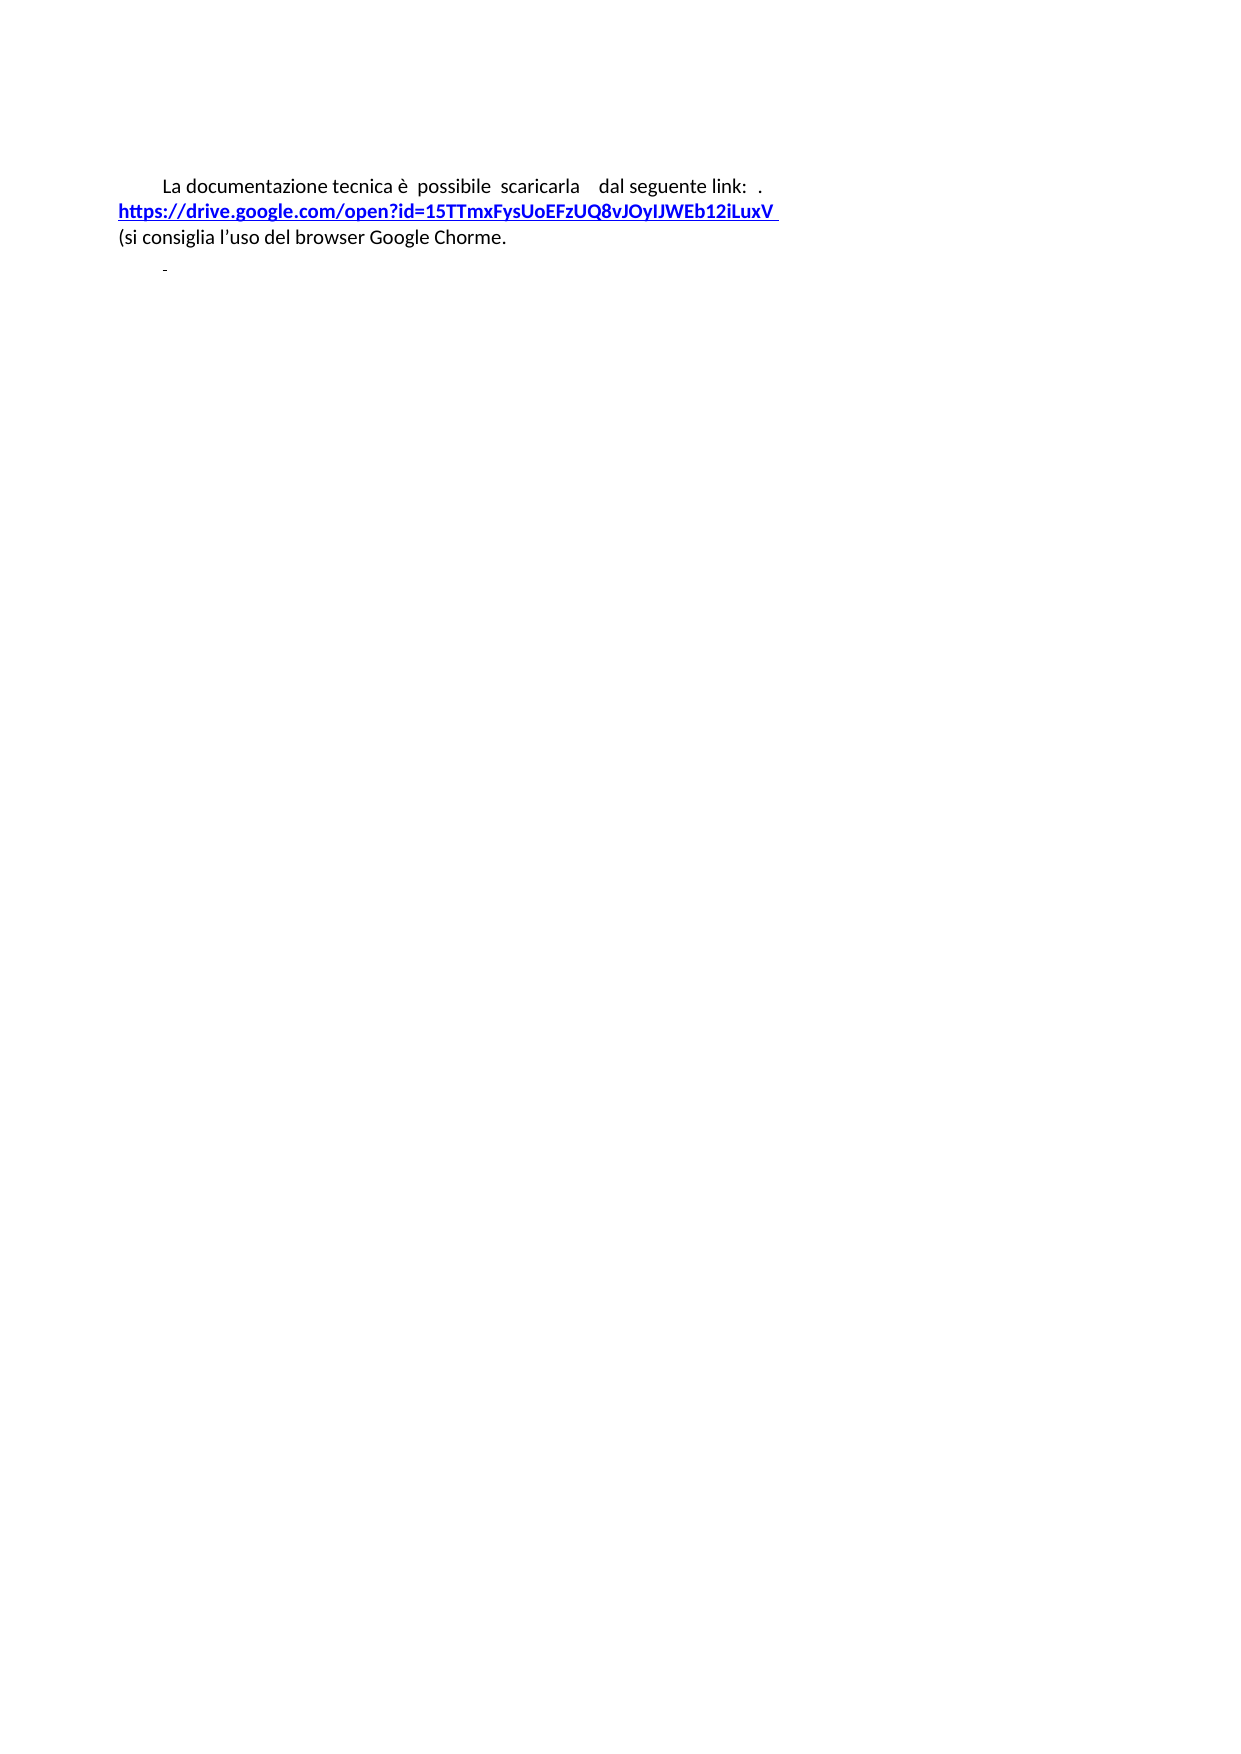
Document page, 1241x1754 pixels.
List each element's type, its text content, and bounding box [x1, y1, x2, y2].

text La documentazione tecnica è possibile scaricarla dal seguente link: . [162, 173, 1122, 198]
text https://drive.google.com/open?id=15TTmxFysUoEFzUQ8vJOyIJWEb12iLuxV [118, 198, 1122, 224]
text (si consiglia l’uso del browser Google Chorme. [118, 224, 1122, 249]
